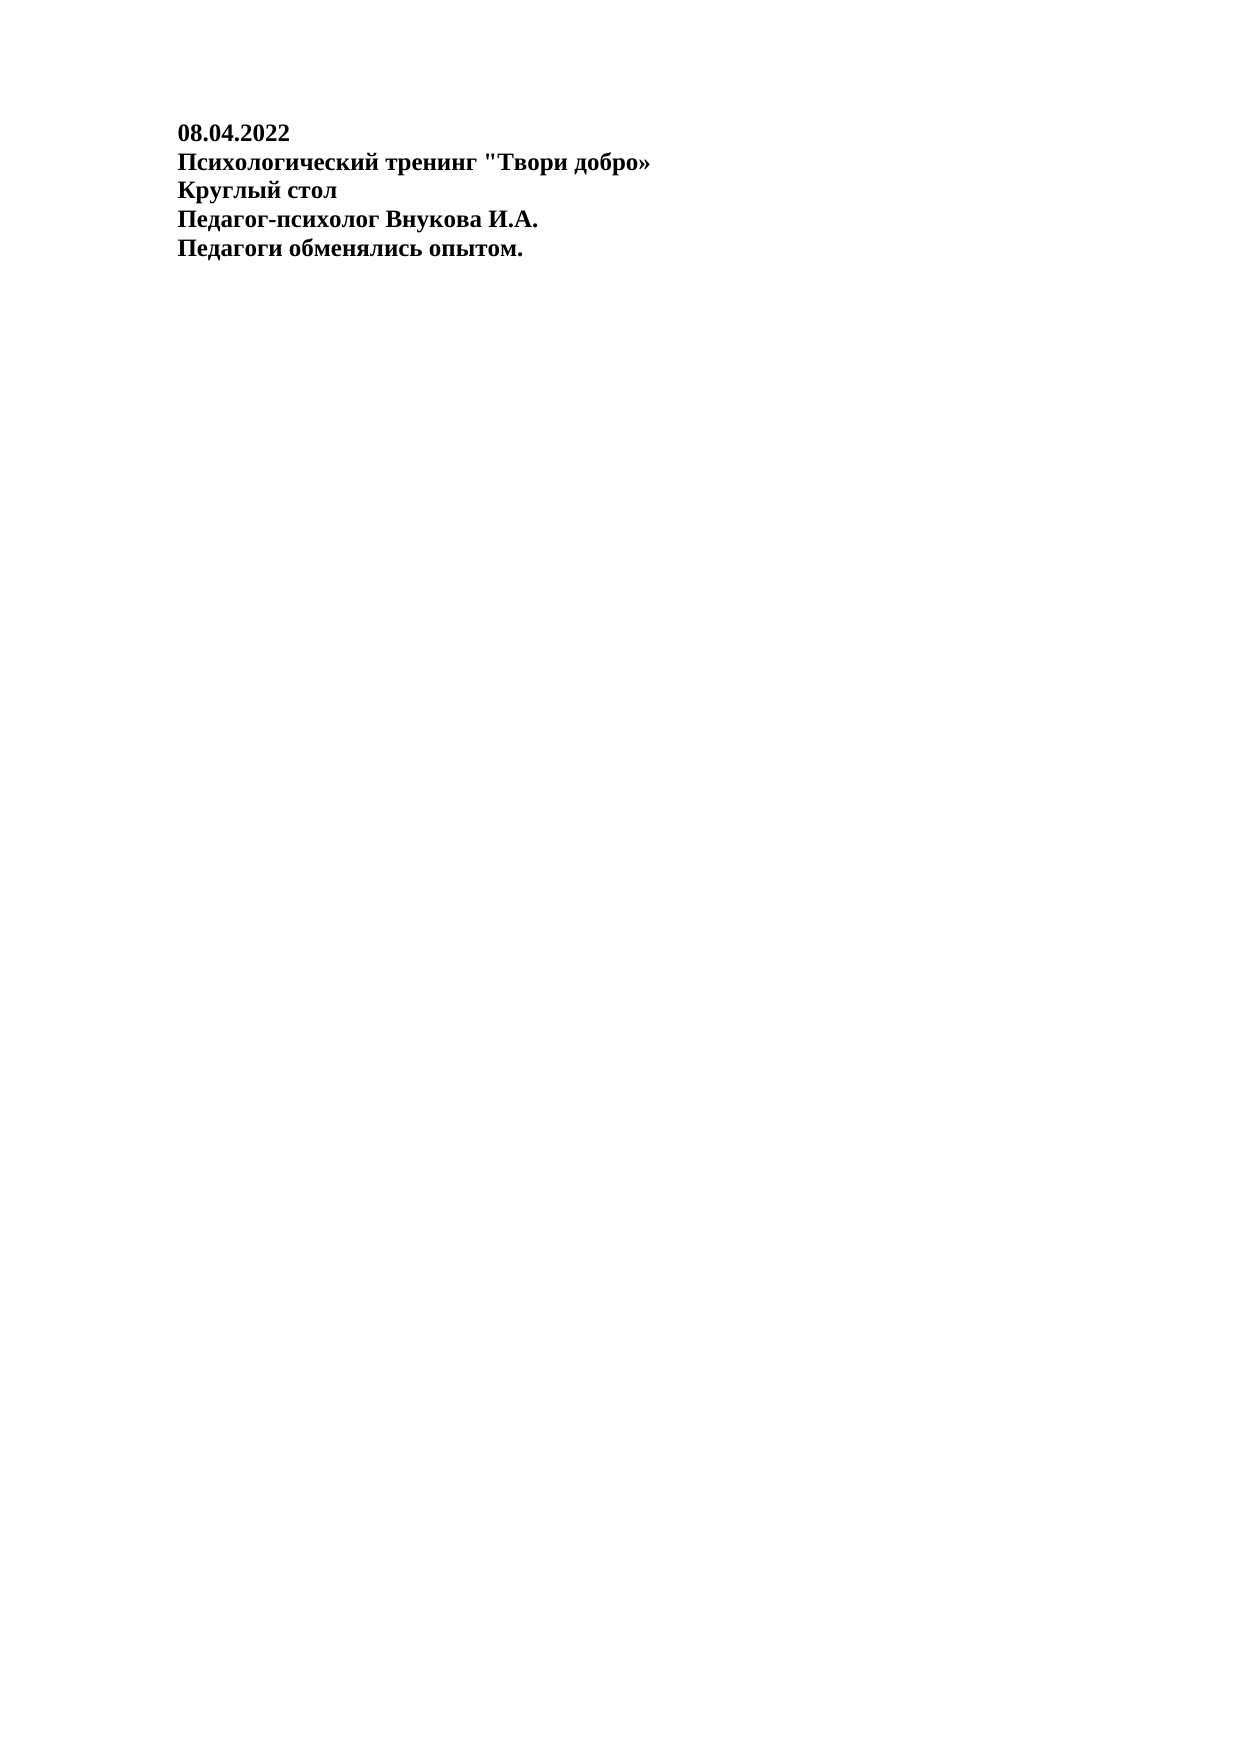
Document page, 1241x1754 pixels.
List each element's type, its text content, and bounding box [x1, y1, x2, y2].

text Педагог-психолог Внукова И.А. [177, 204, 1152, 233]
text Круглый стол [177, 176, 1152, 204]
text Психологический тренинг "Твори добро» [177, 147, 1152, 176]
text Педагоги обменялись опытом. [177, 233, 1152, 262]
text 08.04.2022 [177, 118, 1152, 147]
